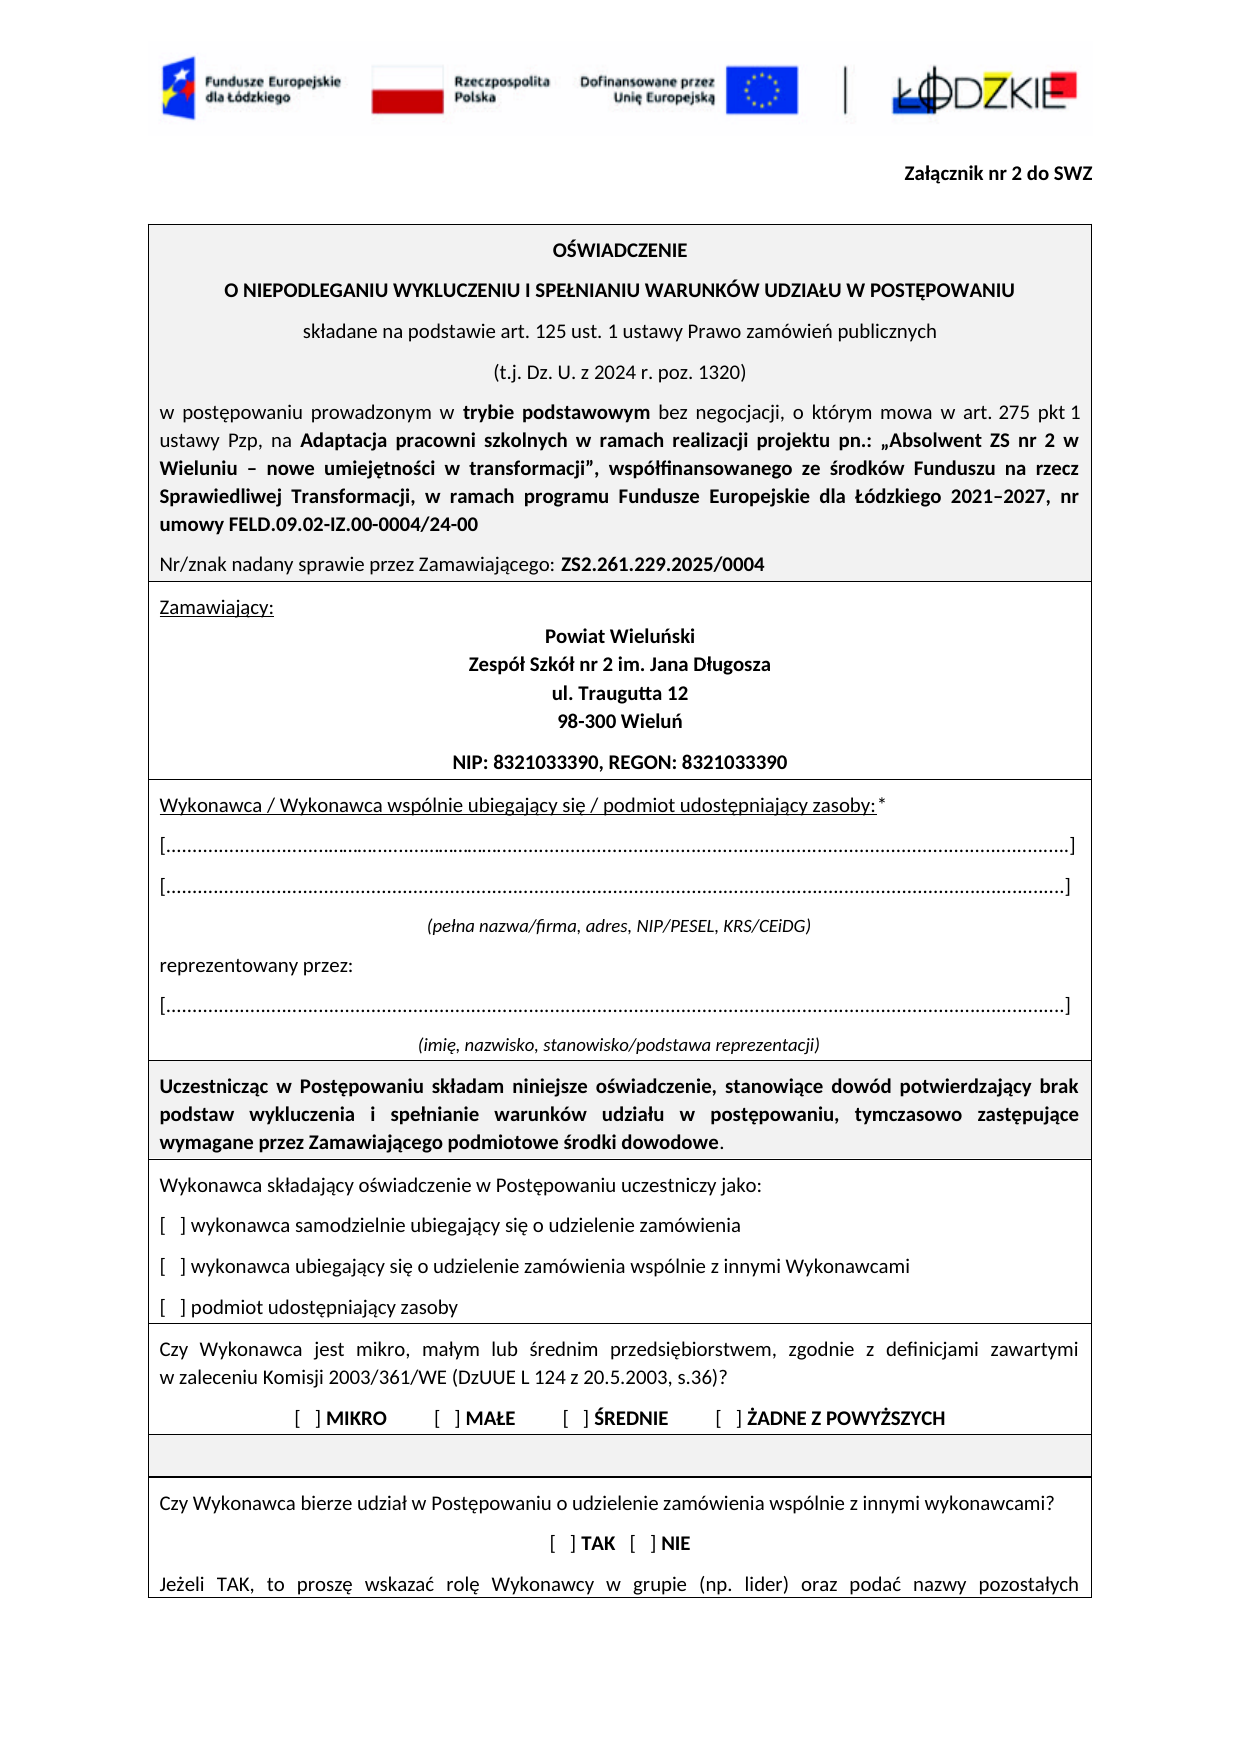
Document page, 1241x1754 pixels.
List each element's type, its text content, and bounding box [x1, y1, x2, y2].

table_cell Wykonawca / Wykonawca wspólnie ubiegający się / podmiot udostępniający zasoby:* [...............................………..........…………….............................................................................................................] [...........................................................................................................................................................................] (pełna nazwa/firma, adres, NIP/PESEL, KRS/CEiDG) reprezentowany przez: [...........................................................................................................................................................................] (imię, nazwisko, stanowisko/podstawa reprezentacji) [149, 780, 1091, 1059]
table_cell Wykonawca składający oświadczenie w Postępowaniu uczestniczy jako: [ ] wykonawca samodzielnie ubiegający się o udzielenie zamówienia [ ] wykonawca ubiegający się o udzielenie zamówienia wspólnie z innymi Wykonawcami [ ] podmiot udostępniający zasoby [149, 1160, 1091, 1323]
table_cell Zamawiający: Powiat Wieluński Zespół Szkół nr 2 im. Jana Długosza ul. Traugutta 12 98-300 Wieluń NIP: 8321033390, REGON: 8321033390 [149, 582, 1091, 778]
picture [147, 41, 1093, 136]
table_cell [149, 1435, 1091, 1476]
text Załącznik nr 2 do SWZ [148, 160, 1093, 186]
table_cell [149, 1478, 1091, 1597]
table_cell Uczestnicząc w Postępowaniu składam niniejsze oświadczenie, stanowiące dowód potwierdzający brak podstaw wykluczenia i spełnianie warunków udziału w postępowaniu, tymczasowo zastępujące wymagane przez Zamawiającego podmiotowe środki dowodowe. [149, 1061, 1091, 1158]
table_cell Czy Wykonawca jest mikro, małym lub średnim przedsiębiorstwem, zgodnie z definicjami zawartymi w zaleceniu Komisji 2003/361/WE (DzUUE L 124 z 20.5.2003, s.36)? [ ] MIKRO [ ] MAŁE [ ] ŚREDNIE [ ] ŻADNE Z POWYŻSZYCH [149, 1324, 1091, 1434]
table_header OŚWIADCZENIE O NIEPODLEGANIU WYKLUCZENIU I SPEŁNIANIU WARUNKÓW UDZIAŁU W POSTĘPOWANIU składane na podstawie art. 125 ust. 1 ustawy Prawo zamówień publicznych (t.j. Dz. U. z 2024 r. poz. 1320) w postępowaniu prowadzonym w trybie podstawowym bez negocjacji, o którym mowa w art. 275 pkt 1 ustawy Pzp, na Adaptacja pracowni szkolnych w ramach realizacji projektu pn.: „Absolwent ZS nr 2 w Wieluniu – nowe umiejętności w transformacji”, współfinansowanego ze środków Funduszu na rzecz Sprawiedliwej Transformacji, w ramach programu Fundusze Europejskie dla Łódzkiego 2021–2027, nr umowy FELD.09.02-IZ.00-0004/24-00 Nr/znak nadany sprawie przez Zamawiającego: ZS2.261.229.2025/0004 [149, 225, 1091, 581]
